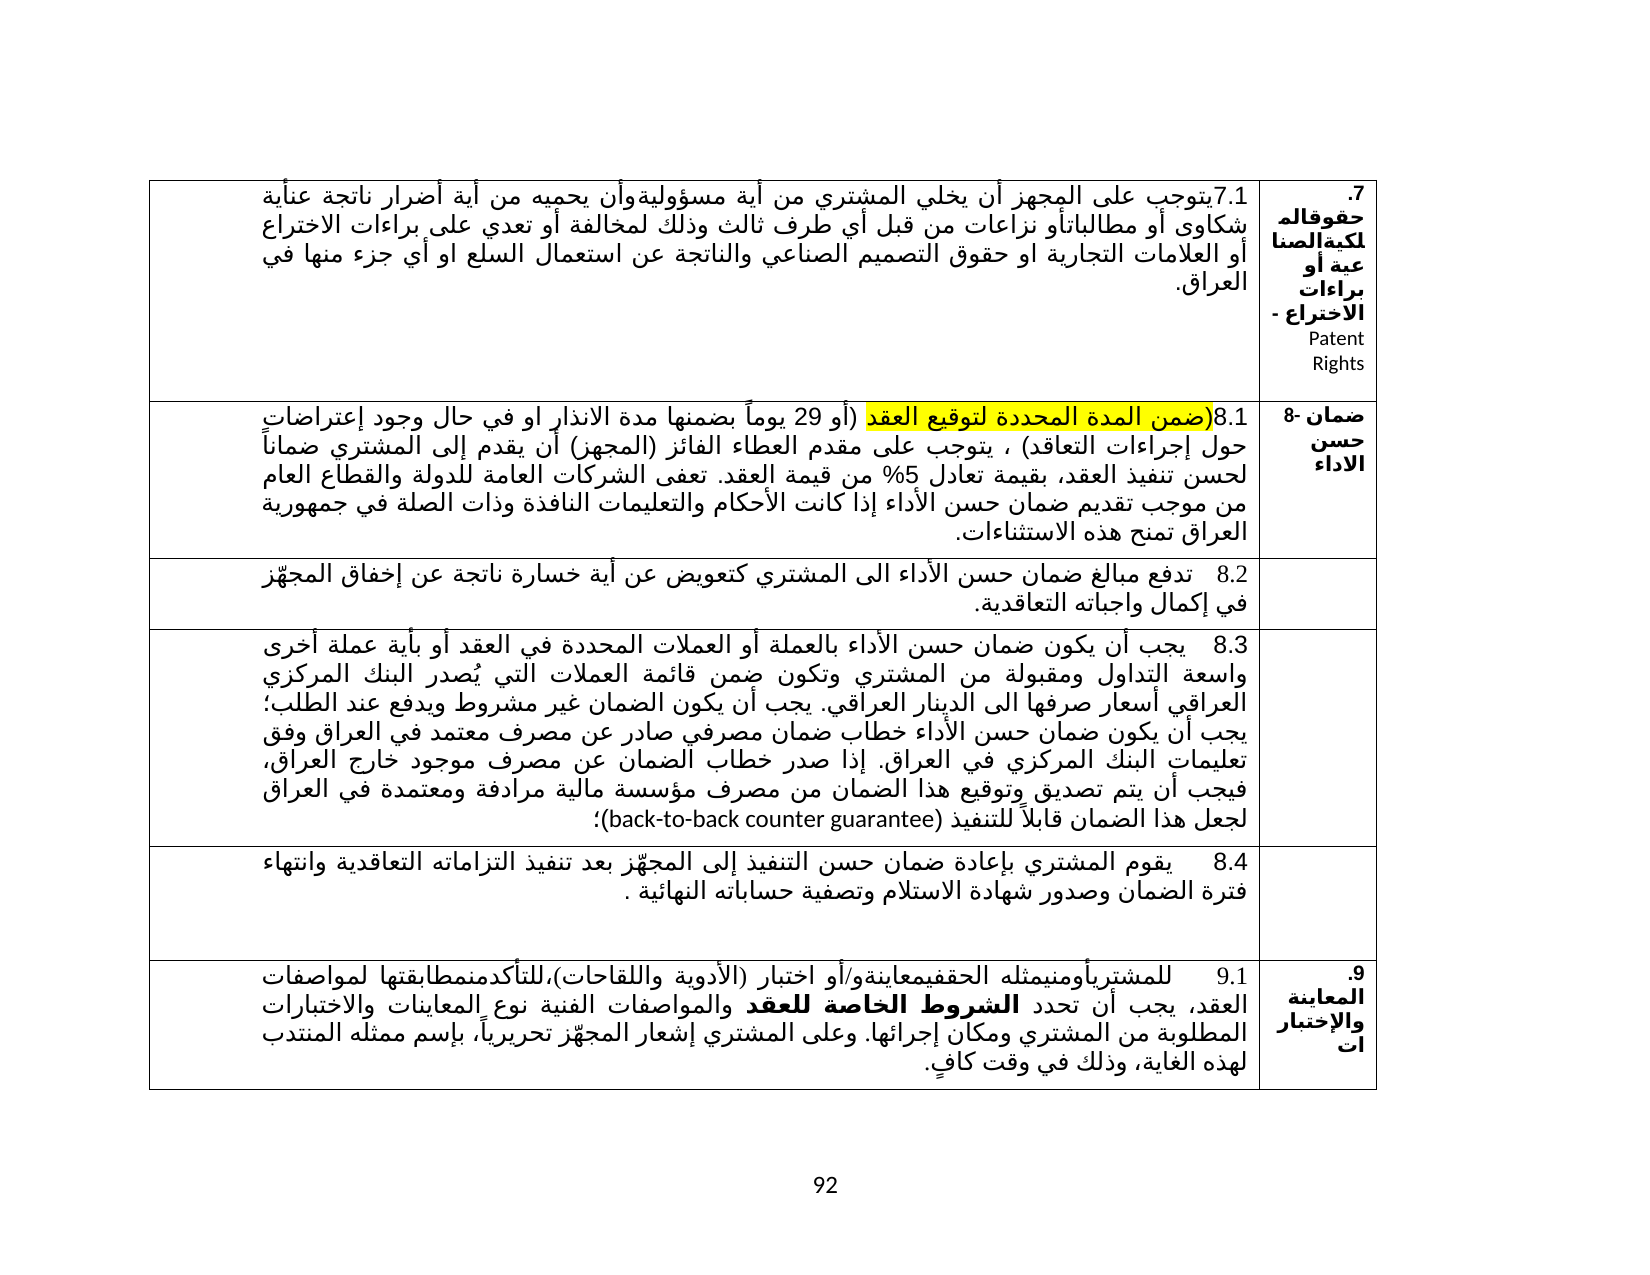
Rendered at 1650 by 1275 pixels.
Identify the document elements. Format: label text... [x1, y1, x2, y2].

table_cell 7.1يتوجب على المجهز أن يخلي المشتري من أية مسؤوليةوأن يحميه من أية أضرار ناتجة عنأية شكاوى أو مطالباتأو نزاعات من قبل أي طرف ثالث وذلك لمخالفة أو تعدي على براءات الاختراع أو العلامات التجارية او حقوق التصميم الصناعي والناتجة عن استعمال السلع او أي جزء منها في العراق. [150, 181, 1259, 401]
table_cell 9.1 للمشتريأومنيمثله الحقفيمعاينةو/أو اختبار (الأدوية واللقاحات)،للتأكدمنمطابقتها لمواصفات العقد، يجب أن تحدد الشروط الخاصة للعقد والمواصفات الفنية نوع المعاينات والاختبارات المطلوبة من المشتري ومكان إجرائها. وعلى المشتري إشعار المجهّز تحريرياً، بإسم ممثله المنتدب لهذه الغاية، وذلك في وقت كافٍ. [150, 961, 1259, 1088]
table_cell 7. حقوقالملكيةالصناعية أو براءات الاختراع - Patent Rights [1260, 181, 1376, 401]
table_cell [1260, 559, 1376, 629]
table_cell [1260, 847, 1376, 960]
table_cell 8- ضمان حسن الاداء [1260, 402, 1376, 558]
table_cell 9. المعاينة والإختبارات [1260, 961, 1376, 1088]
table_cell 8.3 يجب أن يكون ضمان حسن الأداء بالعملة أو العملات المحددة في العقد أو بأية عملة أخرى واسعة التداول ومقبولة من المشتري وتكون ضمن قائمة العملات التي يُصدر البنك المركزي العراقي أسعار صرفها الى الدينار العراقي. يجب أن يكون الضمان غير مشروط ويدفع عند الطلب؛ يجب أن يكون ضمان حسن الأداء خطاب ضمان مصرفي صادر عن مصرف معتمد في العراق وفق تعليمات البنك المركزي في العراق. إذا صدر خطاب الضمان عن مصرف موجود خارج العراق، فيجب أن يتم تصديق وتوقيع هذا الضمان من مصرف مؤسسة مالية مرادفة ومعتمدة في العراق لجعل هذا الضمان قابلاً للتنفيذ (back-to-back counter guarantee)؛ [150, 630, 1259, 846]
table_cell 8.4 يقوم المشتري بإعادة ضمان حسن التنفيذ إلى المجهّز بعد تنفيذ التزاماته التعاقدية وانتهاء فترة الضمان وصدور شهادة الاستلام وتصفية حساباته النهائية . [150, 847, 1259, 960]
table_cell 8.1(ضمن المدة المحددة لتوقيع العقد (أو 29 يوماً بضمنها مدة الانذار او في حال وجود إعتراضات حول إجراءات التعاقد) ، يتوجب على مقدم العطاء الفائز (المجهز) أن يقدم إلى المشتري ضماناً لحسن تنفيذ العقد، بقيمة تعادل 5% من قيمة العقد. تعفى الشركات العامة للدولة والقطاع العام من موجب تقديم ضمان حسن الأداء إذا كانت الأحكام والتعليمات النافذة وذات الصلة في جمهورية العراق تمنح هذه الاستثناءات. [150, 402, 1259, 558]
table_cell [1260, 630, 1376, 846]
table_cell 8.2 تدفع مبالغ ضمان حسن الأداء الى المشتري كتعويض عن أية خسارة ناتجة عن إخفاق المجهّز في إكمال واجباته التعاقدية. [150, 559, 1259, 629]
